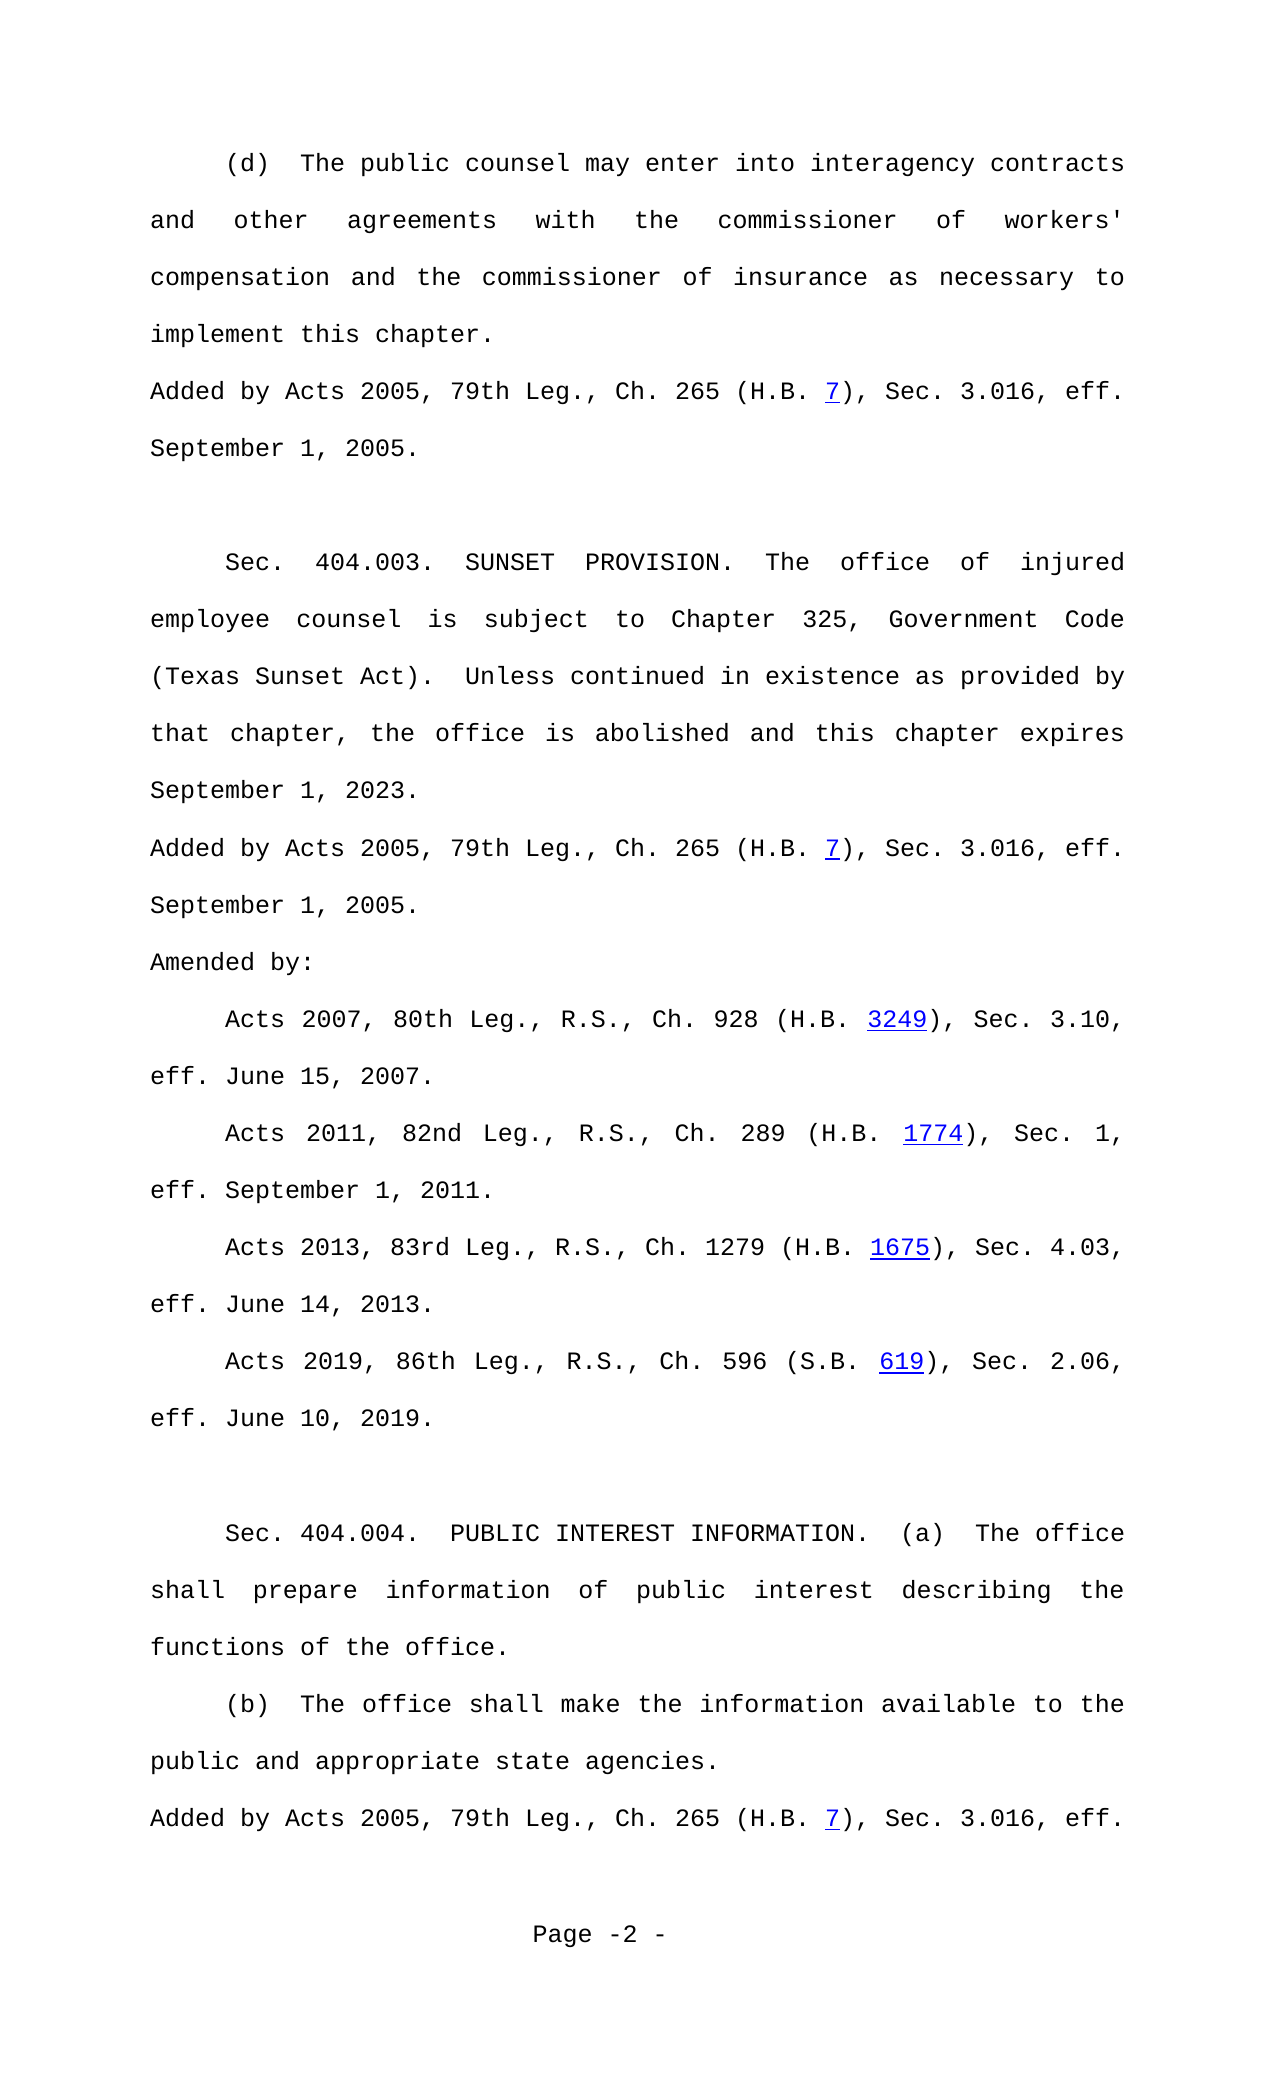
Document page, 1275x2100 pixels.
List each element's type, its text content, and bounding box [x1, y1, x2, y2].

text Acts 2019, 86th Leg., R.S., Ch. 596 (S.B. 619), Sec. 2.06, eff. June 10, 2019. [150, 1349, 1125, 1434]
text Added by Acts 2005, 79th Leg., Ch. 265 (H.B. 7), Sec. 3.016, eff. September 1, 2005. [150, 835, 1125, 921]
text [150, 1805, 1125, 1834]
text Acts 2013, 83rd Leg., R.S., Ch. 1279 (H.B. 1675), Sec. 4.03, eff. June 14, 2013. [150, 1234, 1125, 1320]
text Amended by: [150, 949, 1125, 978]
text Sec. 404.003. SUNSET PROVISION. The office of injured employee counsel is subject to Chapter 325, Government Code (Texas Sunset Act). Unless continued in existence as provided by that chapter, the office is abolished and this chapter expires September 1, 2023. [150, 549, 1125, 806]
text Acts 2007, 80th Leg., R.S., Ch. 928 (H.B. 3249), Sec. 3.10, eff. June 15, 2007. [150, 1006, 1125, 1092]
text (b) The office shall make the information available to the public and appropriate state agencies. [150, 1691, 1125, 1777]
text Acts 2011, 82nd Leg., R.S., Ch. 289 (H.B. 1774), Sec. 1, eff. September 1, 2011. [150, 1120, 1125, 1206]
text (d) The public counsel may enter into interagency contracts and other agreements with the commissioner of workers' compensation and the commissioner of insurance as necessary to implement this chapter. [150, 150, 1125, 350]
text Sec. 404.004. PUBLIC INTEREST INFORMATION. (a) The office shall prepare information of public interest describing the functions of the office. [150, 1520, 1125, 1663]
text Added by Acts 2005, 79th Leg., Ch. 265 (H.B. 7), Sec. 3.016, eff. September 1, 2005. [150, 378, 1125, 464]
